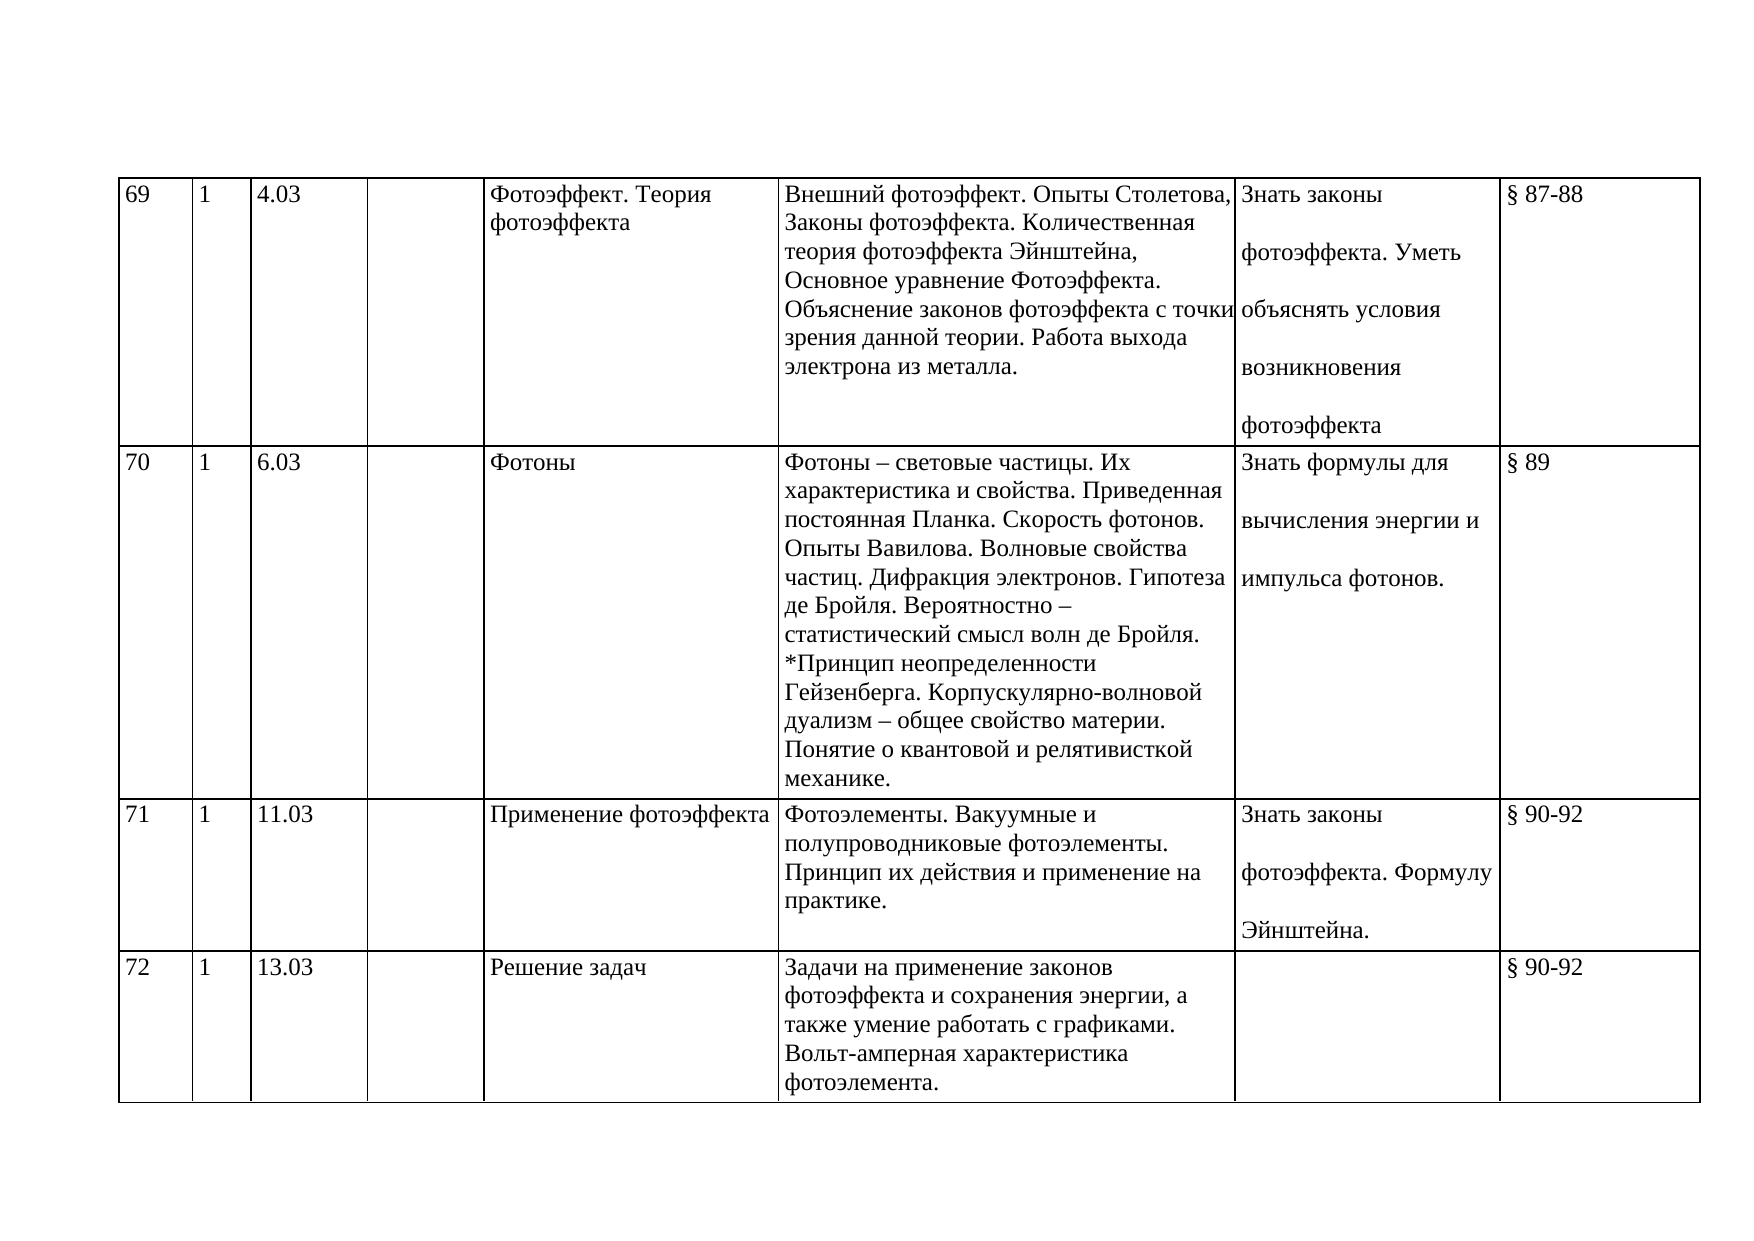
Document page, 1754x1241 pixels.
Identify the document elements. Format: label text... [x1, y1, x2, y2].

table_cell Фотоэлементы. Вакуумные и полупроводниковые фотоэлементы. Принцип их действия и применение на практике. [779, 800, 1234, 950]
table_cell [368, 179, 483, 445]
table_cell [1236, 952, 1499, 1101]
table_cell Фотоны – световые частицы. Их характеристика и свойства. Приведенная постоянная Планка. Скорость фотонов. Опыты Вавилова. Волновые свойства частиц. Дифракция электронов. Гипотеза де Бройля. Вероятностно – статистический смысл волн де Бройля. *Принцип неопределенности Гейзенберга. Корпускулярно-волновой дуализм – общее свойство материи. Понятие о квантовой и релятивисткой механике. [779, 447, 1234, 798]
table_cell § 90-92 [1501, 800, 1699, 950]
table_cell § 90-92 [1501, 952, 1699, 1101]
table_cell 1 [193, 447, 250, 798]
table_cell 11.03 [252, 800, 367, 950]
table_cell Знать законы фотоэффекта. Уметь объяснять условия возникновения фотоэффекта [1236, 179, 1499, 445]
table_cell Знать формулы для вычисления энергии и импульса фотонов. [1236, 447, 1499, 798]
table_cell 69 [120, 179, 192, 445]
table_cell Задачи на применение законов фотоэффекта и сохранения энергии, а также умение работать с графиками. Вольт-амперная характеристика фотоэлемента. [779, 952, 1234, 1101]
table_cell 4.03 [252, 179, 367, 445]
table_cell [368, 447, 483, 798]
table_cell 71 [120, 800, 192, 950]
table_cell Внешний фотоэффект. Опыты Столетова, Законы фотоэффекта. Количественная теория фотоэффекта Эйнштейна, Основное уравнение Фотоэффекта. Объяснение законов фотоэффекта с точки зрения данной теории. Работа выхода электрона из металла. [779, 179, 1234, 445]
table_cell 1 [193, 179, 250, 445]
table_cell Фотоны [485, 447, 778, 798]
table_cell § 87-88 [1501, 179, 1699, 445]
table_cell 13.03 [252, 952, 367, 1101]
table_cell Применение фотоэффекта [485, 800, 778, 950]
table_cell 1 [193, 952, 250, 1101]
table_cell Знать законы фотоэффекта. Формулу Эйнштейна. [1236, 800, 1499, 950]
table_cell [368, 800, 483, 950]
table_cell [368, 952, 483, 1101]
table_cell Решение задач [485, 952, 778, 1101]
table_cell Фотоэффект. Теория фотоэффекта [485, 179, 778, 445]
table_cell 1 [193, 800, 250, 950]
table_cell 70 [120, 447, 192, 798]
table_cell § 89 [1501, 447, 1699, 798]
table_cell 72 [120, 952, 192, 1101]
table_cell 6.03 [252, 447, 367, 798]
